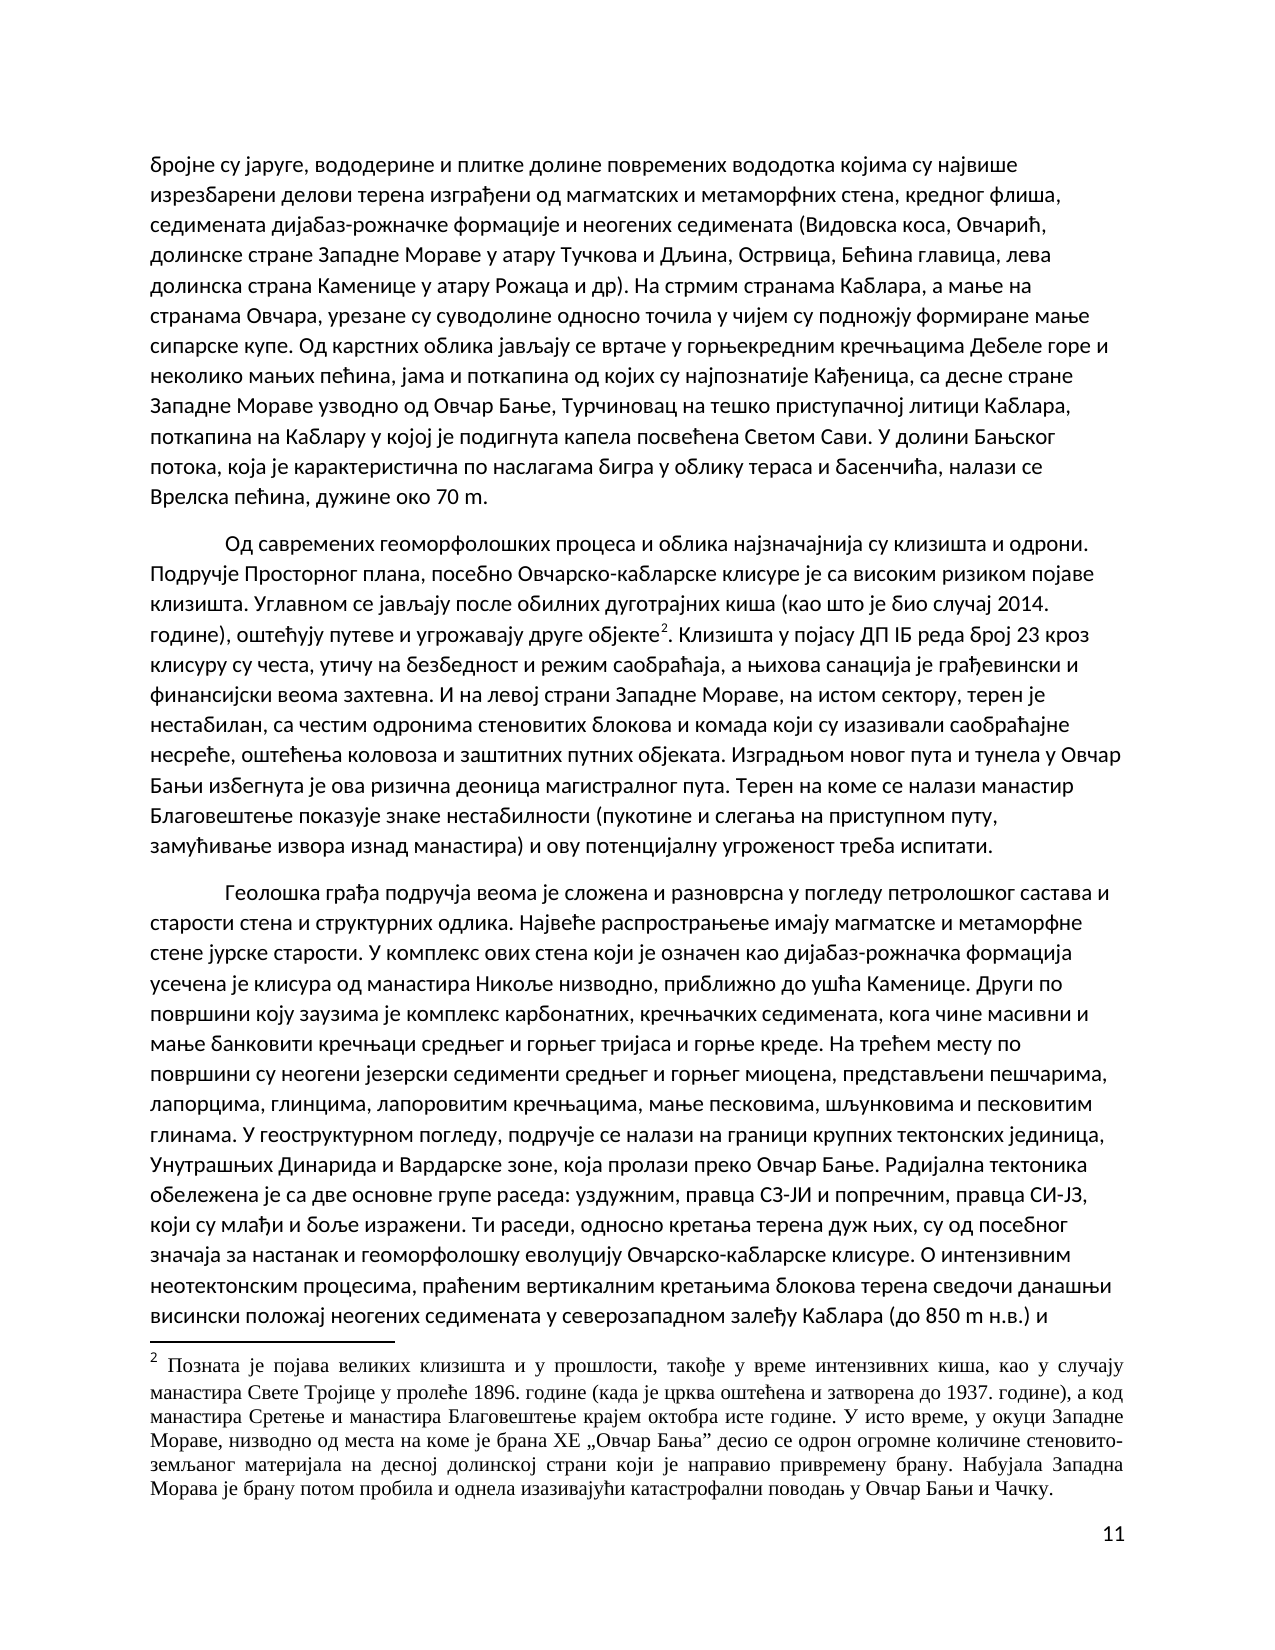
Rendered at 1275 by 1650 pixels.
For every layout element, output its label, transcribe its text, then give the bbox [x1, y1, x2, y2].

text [150, 150, 1125, 510]
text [150, 878, 1125, 1329]
text Од савремених геоморфолошких процеса и облика најзначајнија су клизишта и одрони. Подручје Просторног плана, посебно Овчарско-кабларске клисуре је са високим ризиком појаве клизишта. Углавном се јављају после обилних дуготрајних киша (као што је био случај 2014. године), оштећују путеве и угрожавају друге објекте. Клизишта у појасу ДП IБ реда број 23 кроз клисуру су честа, утичу на безбедност и режим саобраћаја, а њихова санација је грађевински и финансијски веома захтевна. И на левој страни Западне Мораве, на истом сектору, терен је нестабилан, са честим одронима стеновитих блокова и комада који су изазивали саобраћајне несреће, оштећења коловоза и заштитних путних објеката. Изградњом новог пута и тунела у Овчар Бањи избегнута је ова ризична деоница магистралног пута. Терен на коме се налази манастир Благовештење показује знаке нестабилности (пукотине и слегања на приступном путу, замућивање извора изнад манастира) и ову потенцијалну угроженост треба испитати. [150, 529, 1125, 859]
